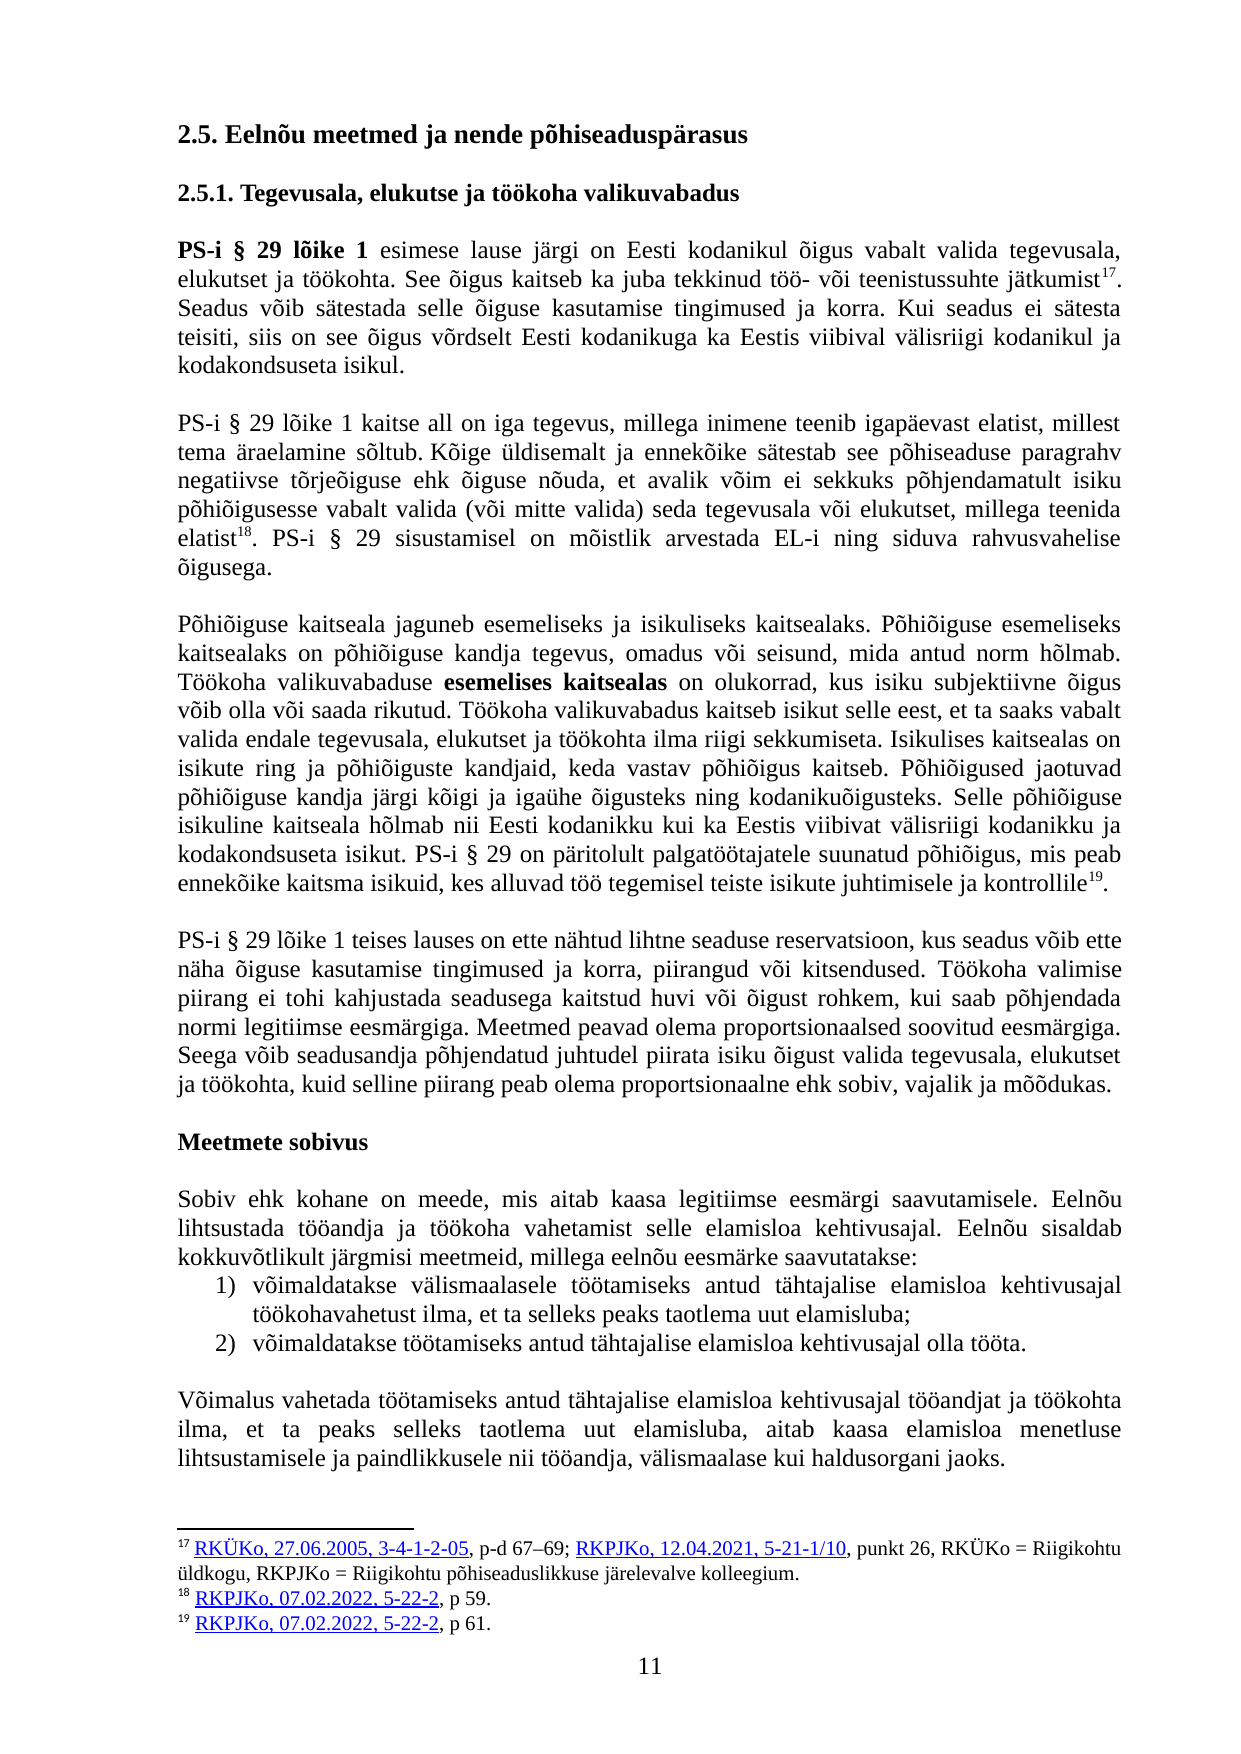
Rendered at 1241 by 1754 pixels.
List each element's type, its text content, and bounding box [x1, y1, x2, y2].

text 2.5. Eelnõu meetmed ja nende põhiseaduspärasus [177, 118, 1122, 149]
list võimaldatakse välismaalasele töötamiseks antud tähtajalise elamisloa kehtivusajal töökohavahetust ilma, et ta selleks peaks taotlema uut elamisluba; [215, 1271, 1122, 1328]
text Põhiõiguse kaitseala jaguneb esemeliseks ja isikuliseks kaitsealaks. Põhiõiguse esemeliseks kaitsealaks on põhiõiguse kandja tegevus, omadus või seisund, mida antud norm hõlmab. Töökoha valikuvabaduse esemelises kaitsealas on olukorrad, kus isiku subjektiivne õigus võib olla või saada rikutud. Töökoha valikuvabadus kaitseb isikut selle eest, et ta saaks vabalt valida endale tegevusala, elukutset ja töökohta ilma riigi sekkumiseta. Isikulises kaitsealas on isikute ring ja põhiõiguste kandjaid, keda vastav põhiõigus kaitseb. Põhiõigused jaotuvad põhiõiguse kandja järgi kõigi ja igaühe õigusteks ning kodanikuõigusteks. Selle põhiõiguse isikuline kaitseala hõlmab nii Eesti kodanikku kui ka Eestis viibivat välisriigi kodanikku ja kodakondsuseta isikut. PS-i § 29 on päritolult palgatöötajatele suunatud põhiõigus, mis peab ennekõike kaitsma isikuid, kes alluvad töö tegemisel teiste isikute juhtimisele ja kontrollile. [177, 609, 1122, 897]
text Sobiv ehk kohane on meede, mis aitab kaasa legitiimse eesmärgi saavutamisele. Eelnõu lihtsustada tööandja ja töökoha vahetamist selle elamisloa kehtivusajal. Eelnõu sisaldab kokkuvõtlikult järgmisi meetmeid, millega eelnõu eesmärke saavutatakse: [177, 1184, 1122, 1271]
text PS-i § 29 lõike 1 kaitse all on iga tegevus, millega inimene teenib igapäevast elatist, millest tema äraelamine sõltub. Kõige üldisemalt ja ennekõike sätestab see põhiseaduse paragrahv negatiivse tõrjeõiguse ehk õiguse nõuda, et avalik võim ei sekkuks põhjendamatult isiku põhiõigusesse vabalt valida (või mitte valida) seda tegevusala või elukutset, millega teenida elatist. PS-i § 29 sisustamisel on mõistlik arvestada EL-i ning siduva rahvusvahelise õigusega. [177, 408, 1122, 581]
list võimaldatakse töötamiseks antud tähtajalise elamisloa kehtivusajal olla tööta. [215, 1328, 1122, 1357]
text PS-i § 29 lõike 1 teises lauses on ette nähtud lihtne seaduse reservatsioon, kus seadus võib ette näha õiguse kasutamise tingimused ja korra, piirangud või kitsendused. Töökoha valimise piirang ei tohi kahjustada seadusega kaitstud huvi või õigust rohkem, kui saab põhjendada normi legitiimse eesmärgiga. Meetmed peavad olema proportsionaalsed soovitud eesmärgiga. Seega võib seadusandja põhjendatud juhtudel piirata isiku õigust valida tegevusala, elukutset ja töökohta, kuid selline piirang peab olema proportsionaalne ehk sobiv, vajalik ja mõõdukas. [177, 926, 1122, 1098]
text PS-i § 29 lõike 1 esimese lause järgi on Eesti kodanikul õigus vabalt valida tegevusala, elukutset ja töökohta. See õigus kaitseb ka juba tekkinud töö- või teenistussuhte jätkumist. Seadus võib sätestada selle õiguse kasutamise tingimused ja korra. Kui seadus ei sätesta teisiti, siis on see õigus võrdselt Eesti kodanikuga ka Eestis viibival välisriigi kodanikul ja kodakondsuseta isikul. [177, 236, 1122, 379]
text Meetmete sobivus [177, 1127, 1122, 1156]
text Võimalus vahetada töötamiseks antud tähtajalise elamisloa kehtivusajal tööandjat ja töökohta ilma, et ta peaks selleks taotlema uut elamisluba, aitab kaasa elamisloa menetluse lihtsustamisele ja paindlikkusele nii tööandja, välismaalase kui haldusorgani jaoks. [177, 1386, 1122, 1472]
text 2.5.1. Tegevusala, elukutse ja töökoha valikuvabadus [177, 178, 1122, 207]
